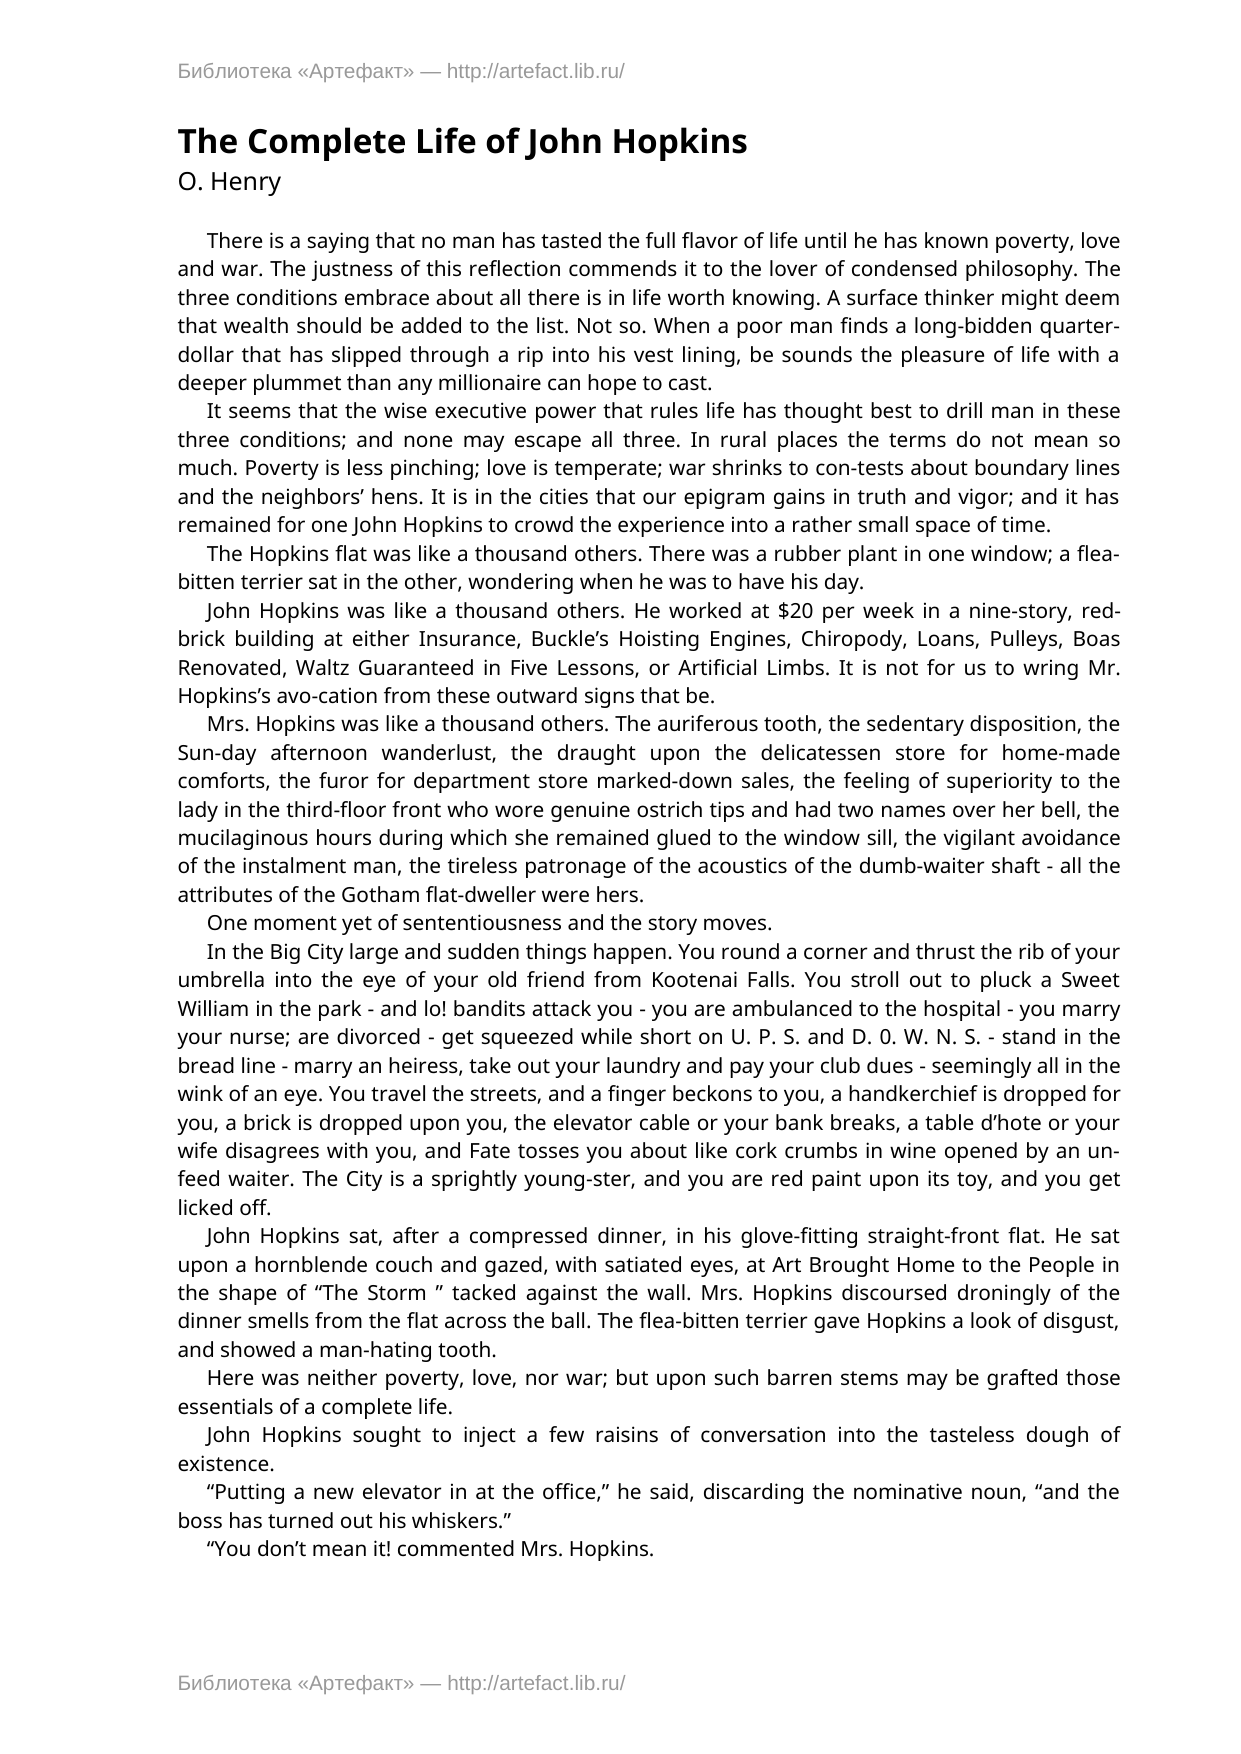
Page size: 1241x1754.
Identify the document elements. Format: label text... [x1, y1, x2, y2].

text The Hopkins flat was like a thousand others. There was a rubber plant in one window; a flea-bitten terrier sat in the other, wondering when he was to have his day. [177, 539, 1122, 596]
text One moment yet of sententiousness and the story moves. [177, 908, 1122, 937]
text It seems that the wise executive power that rules life has thought best to drill man in these three conditions; and none may escape all three. In rural places the terms do not mean so much. Poverty is less pinching; love is temperate; war shrinks to con-tests about boundary lines and the neighbors’ hens. It is in the cities that our epigram gains in truth and vigor; and it has remained for one John Hopkins to crowd the experience into a rather small space of time. [177, 397, 1122, 539]
text Here was neither poverty, love, nor war; but upon such barren stems may be grafted those essentials of a complete life. [177, 1363, 1122, 1420]
text There is a saying that no man has tasted the full flavor of life until he has known poverty, love and war. The justness of this reflection commends it to the lover of condensed philosophy. The three conditions embrace about all there is in life worth knowing. A surface thinker might deem that wealth should be added to the list. Not so. When a poor man finds a long-bidden quarter-dollar that has slipped through a rip into his vest lining, be sounds the pleasure of life with a deeper plummet than any millionaire can hope to cast. [177, 226, 1122, 397]
text John Hopkins was like a thousand others. He worked at $20 per week in a nine-story, red-brick building at either Insurance, Buckle’s Hoisting Engines, Chiropody, Loans, Pulleys, Boas Renovated, Waltz Guaranteed in Five Lessons, or Artificial Limbs. It is not for us to wring Mr. Hopkins’s avo-cation from these outward signs that be. [177, 596, 1122, 709]
text In the Big City large and sudden things happen. You round a corner and thrust the rib of your umbrella into the eye of your old friend from Kootenai Falls. You stroll out to pluck a Sweet William in the park - and lo! bandits attack you - you are ambulanced to the hospital - you marry your nurse; are divorced - get squeezed while short on U. P. S. and D. 0. W. N. S. - stand in the bread line - marry an heiress, take out your laundry and pay your club dues - seemingly all in the wink of an eye. You travel the streets, and a finger beckons to you, a handkerchief is dropped for you, a brick is dropped upon you, the elevator cable or your bank breaks, a table d’hote or your wife disagrees with you, and Fate tosses you about like cork crumbs in wine opened by an un-feed waiter. The City is a sprightly young-ster, and you are red paint upon its toy, and you get licked off. [177, 937, 1122, 1221]
text The Complete Life of John Hopkins [177, 118, 1122, 163]
text O. Henry [177, 163, 1122, 198]
text “Putting a new elevator in at the office,” he said, discarding the nominative noun, “and the boss has turned out his whiskers.” [177, 1477, 1122, 1534]
text “You don’t mean it! commented Mrs. Hopkins. [177, 1534, 1122, 1563]
text John Hopkins sat, after a compressed dinner, in his glove-fitting straight-front flat. He sat upon a hornblende couch and gazed, with satiated eyes, at Art Brought Home to the People in the shape of “The Storm ” tacked against the wall. Mrs. Hopkins discoursed droningly of the dinner smells from the flat across the ball. The flea-bitten terrier gave Hopkins a look of disgust, and showed a man-hating tooth. [177, 1221, 1122, 1363]
text John Hopkins sought to inject a few raisins of conversation into the tasteless dough of existence. [177, 1420, 1122, 1477]
text Mrs. Hopkins was like a thousand others. The auriferous tooth, the sedentary disposition, the Sun-day afternoon wanderlust, the draught upon the delicatessen store for home-made comforts, the furor for department store marked-down sales, the feeling of superiority to the lady in the third-floor front who wore genuine ostrich tips and had two names over her bell, the mucilaginous hours during which she remained glued to the window sill, the vigilant avoidance of the instalment man, the tireless patronage of the acoustics of the dumb-waiter shaft - all the attributes of the Gotham flat-dweller were hers. [177, 709, 1122, 908]
